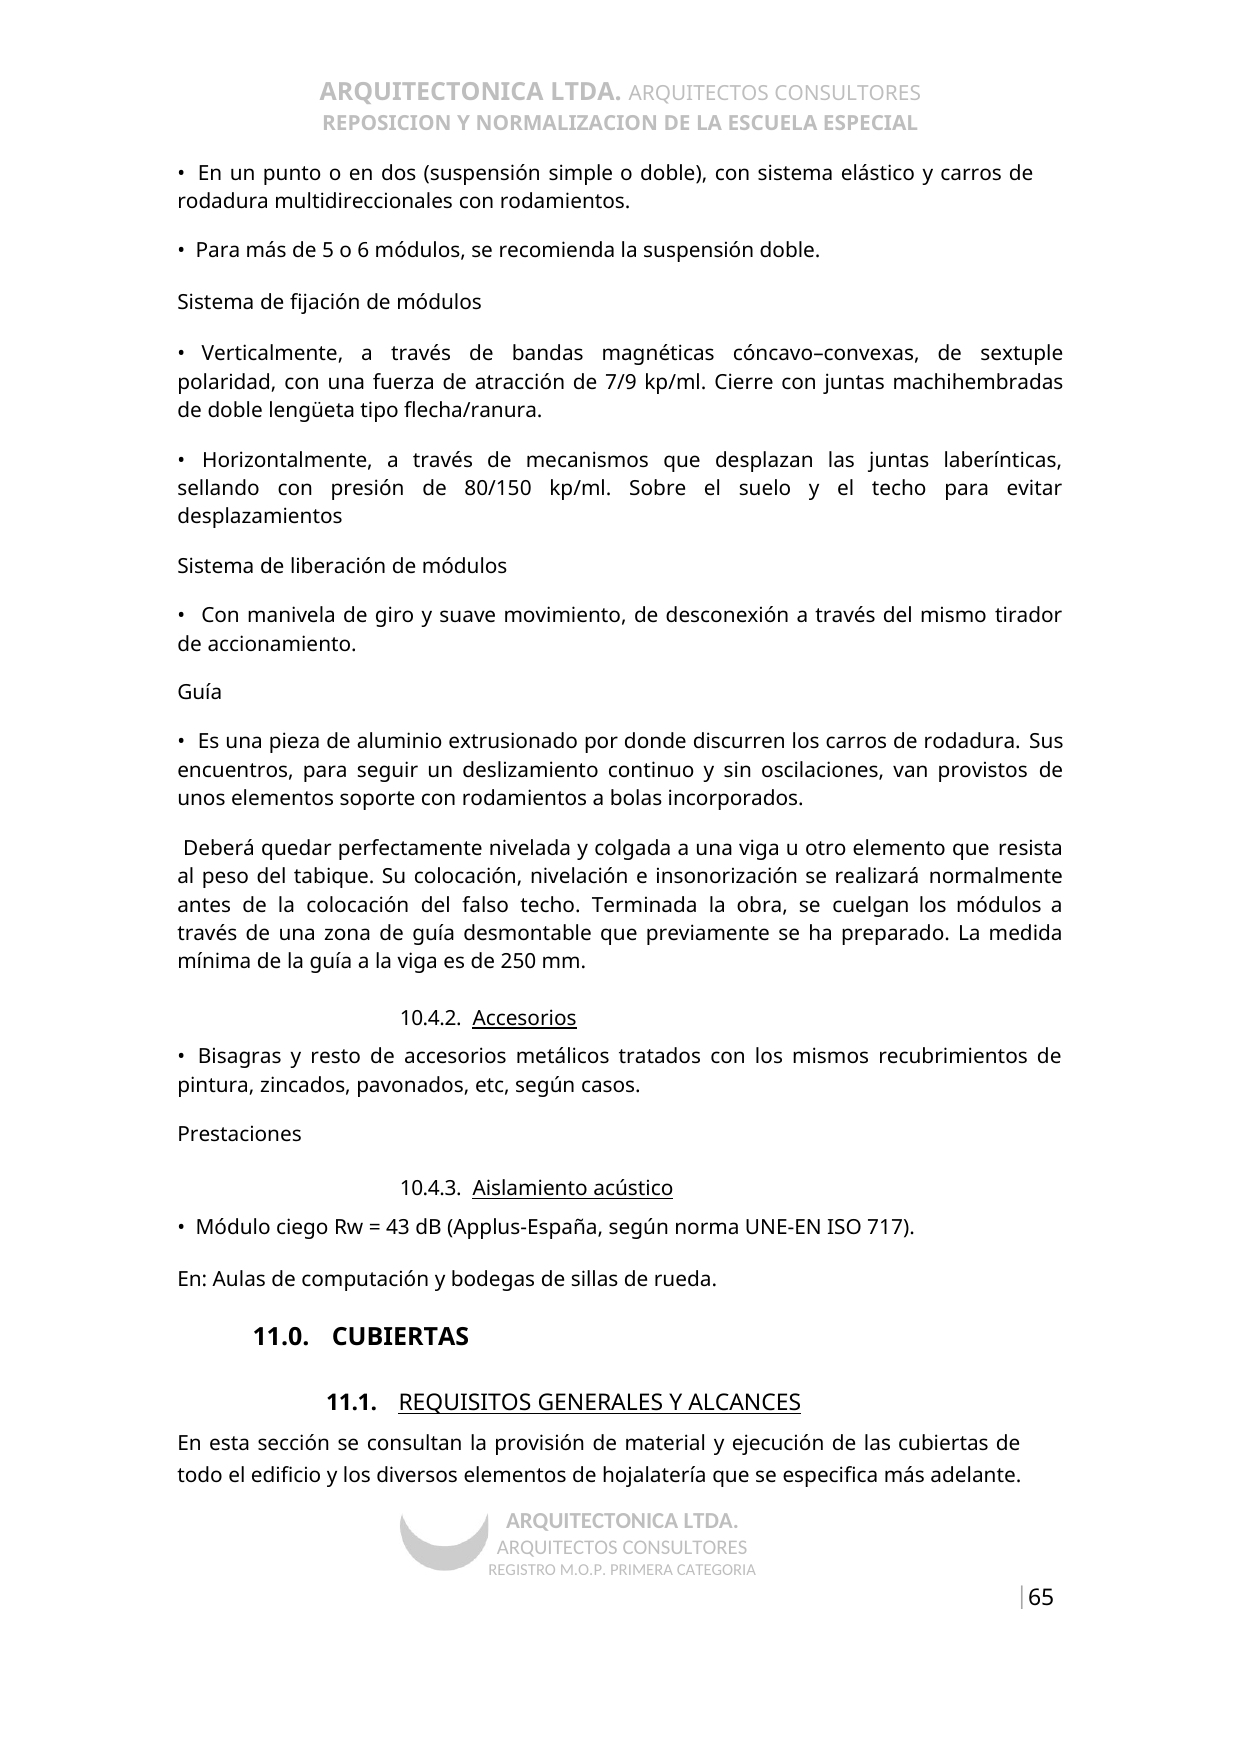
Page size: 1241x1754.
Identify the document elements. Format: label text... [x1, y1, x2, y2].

subtitle REQUISITOS GENERALES Y ALCANCES [326, 1386, 1223, 1417]
text Guía [177, 677, 1223, 706]
subtitle CUBIERTAS [252, 1319, 1223, 1353]
list Con manivela de giro y suave movimiento, de desconexión a través del mismo tirador de accionamiento. [177, 600, 1062, 657]
list Accesorios [399, 1003, 1223, 1031]
text Sistema de liberación de módulos [177, 551, 1223, 579]
list En un punto o en dos (suspensión simple o doble), con sistema elástico y carros de rodadura multidireccionales con rodamientos. [177, 158, 1061, 214]
list Verticalmente, a través de bandas magnéticas cóncavo–convexas, de sextuple polaridad, con una fuerza de atracción de 7/9 kp/ml. Cierre con juntas machihembradas de doble lengüeta tipo flecha/ranura. [177, 338, 1063, 424]
list Bisagras y resto de accesorios metálicos tratados con los mismos recubrimientos de pintura, zincados, pavonados, etc, según casos. [177, 1041, 1062, 1098]
list Horizontalmente, a través de mecanismos que desplazan las juntas laberínticas, sellando con presión de 80/150 kp/ml. Sobre el suelo y el techo para evitar desplazamientos [177, 445, 1062, 530]
list Para más de 5 o 6 módulos, se recomienda la suspensión doble. Sistema de fijación de módulos [177, 236, 843, 316]
picture [399, 1513, 489, 1571]
text Deberá quedar perfectamente nivelada y colgada a una viga u otro elemento que resista al peso del tabique. Su colocación, nivelación e insonorización se realizará normalmente antes de la colocación del falso techo. Terminada la obra, se cuelgan los módulos a través de una zona de guía desmontable que previamente se ha preparado. La medida mínima de la guía a la viga es de 250 mm. [177, 833, 1063, 975]
list Módulo ciego Rw = 43 dB (Applus-España, según norma UNE-EN ISO 717). En: Aulas de computación y bodegas de sillas de rueda. [177, 1212, 933, 1292]
list Es una pieza de aluminio extrusionado por donde discurren los carros de rodadura. Sus encuentros, para seguir un deslizamiento continuo y sin oscilaciones, van provistos de unos elementos soporte con rodamientos a bolas incorporados. [177, 727, 1063, 812]
list Aislamiento acústico [399, 1173, 1223, 1202]
text Prestaciones [177, 1119, 1223, 1147]
text En esta sección se consultan la provisión de material y ejecución de las cubiertas de todo el edificio y los diversos elementos de hojalatería que se especifica más adelante. [177, 1428, 1068, 1489]
